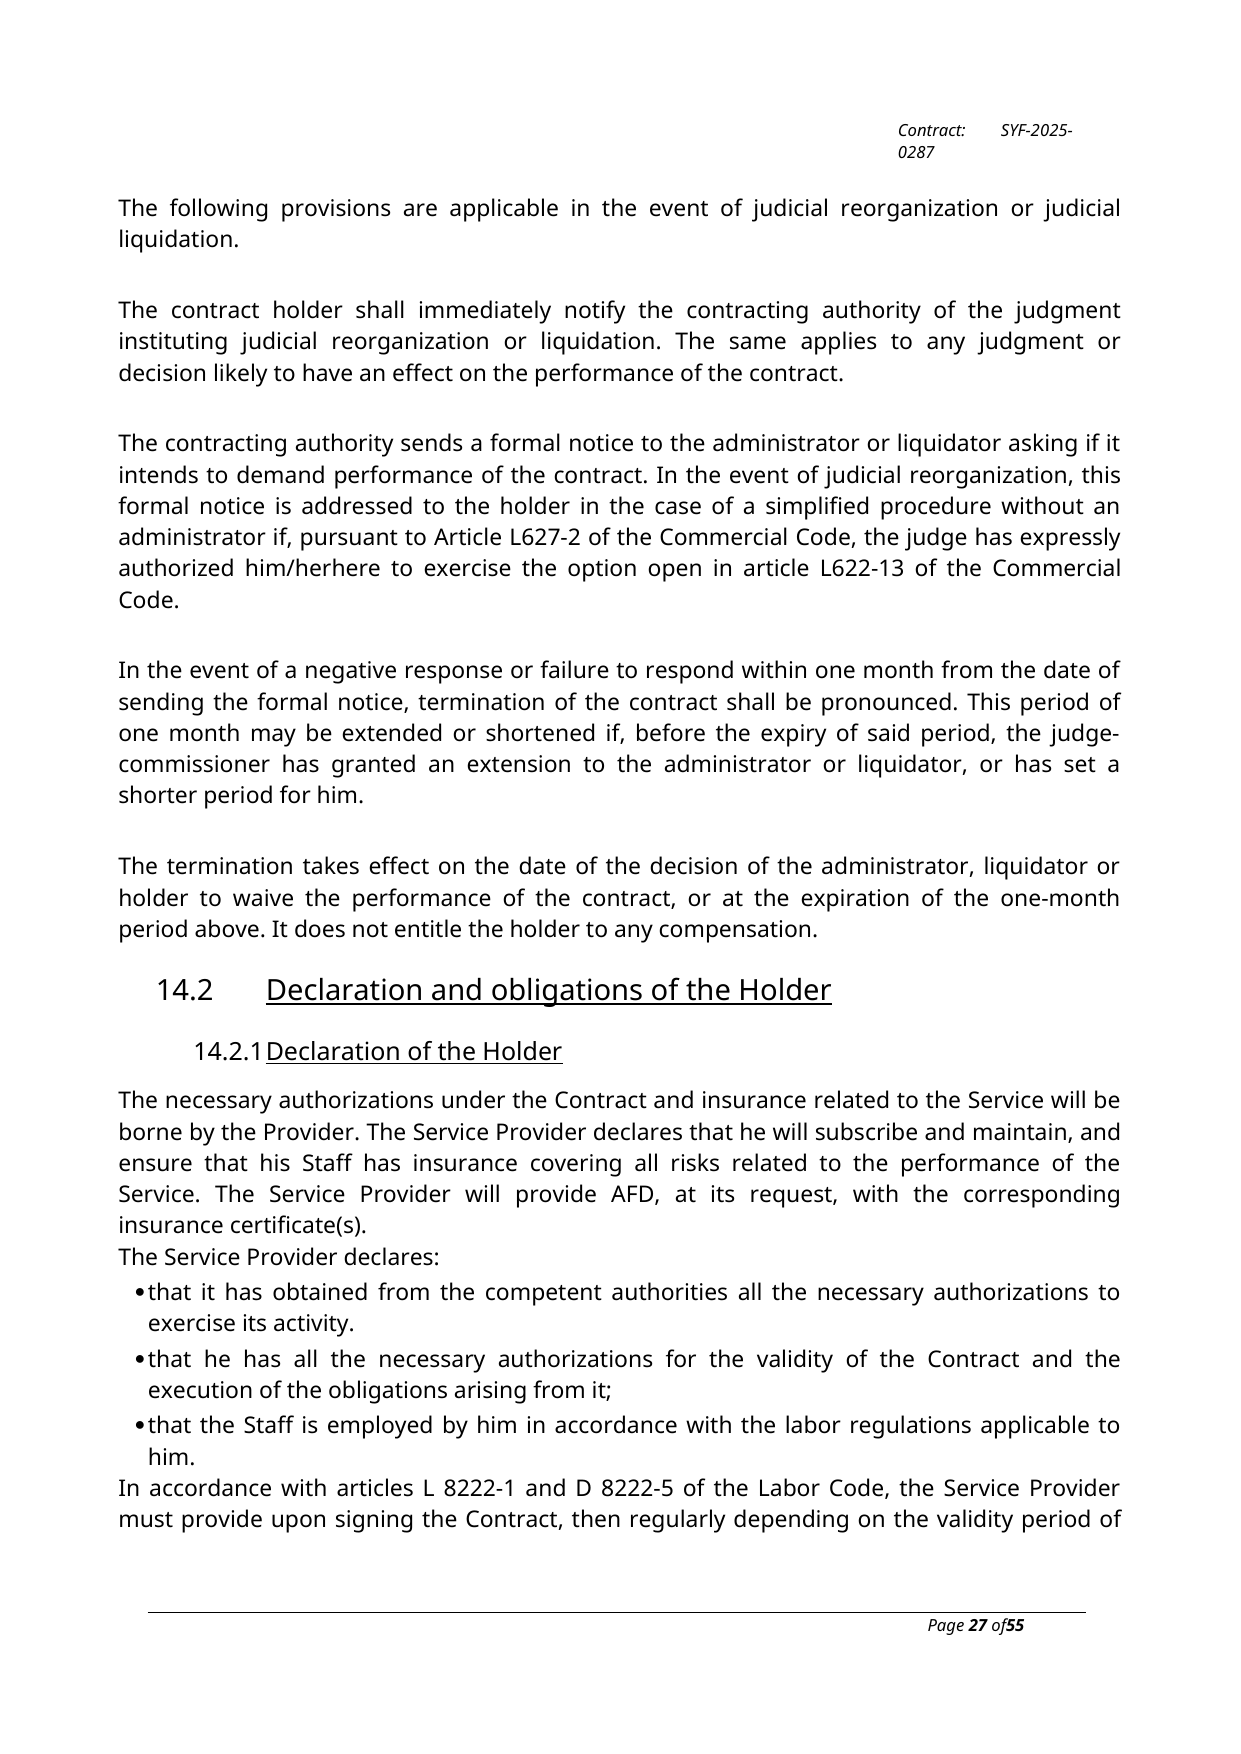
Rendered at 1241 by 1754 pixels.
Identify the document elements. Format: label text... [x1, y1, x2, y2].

text Declaration and obligations of the Holder [156, 969, 1122, 1009]
text The following provisions are applicable in the event of judicial reorganization or judicial liquidation. [118, 192, 1122, 254]
text The Service Provider declares: [118, 1241, 1122, 1272]
text The termination takes effect on the date of the decision of the administrator, liquidator or holder to waive the performance of the contract, or at the expiration of the one-month period above. It does not entitle the holder to any compensation. [118, 850, 1122, 944]
text Declaration of the Holder [193, 1034, 1122, 1068]
text The necessary authorizations under the Contract and insurance related to the Service will be borne by the Provider. The Service Provider declares that he will subscribe and maintain, and ensure that his Staff has insurance covering all risks related to the performance of the Service. The Service Provider will provide AFD, at its request, with the corresponding insurance certificate(s). [118, 1084, 1122, 1241]
text The contracting authority sends a formal notice to the administrator or liquidator asking if it intends to demand performance of the contract. In the event of judicial reorganization, this formal notice is addressed to the holder in the case of a simplified procedure without an administrator if, pursuant to Article L627-2 of the Commercial Code, the judge has expressly authorized him/herhere to exercise the option open in article L622-13 of the Commercial Code. [118, 427, 1122, 615]
list that he has all the necessary authorizations for the validity of the Contract and the execution of the obligations arising from it; [136, 1343, 1122, 1405]
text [118, 1472, 1122, 1534]
text The contract holder shall immediately notify the contracting authority of the judgment instituting judicial reorganization or liquidation. The same applies to any judgment or decision likely to have an effect on the performance of the contract. [118, 294, 1122, 388]
list that the Staff is employed by him in accordance with the labor regulations applicable to him. [136, 1409, 1122, 1472]
text In the event of a negative response or failure to respond within one month from the date of sending the formal notice, termination of the contract shall be pronounced. This period of one month may be extended or shortened if, before the expiry of said period, the judge-commissioner has granted an extension to the administrator or liquidator, or has set a shorter period for him. [118, 654, 1122, 811]
list that it has obtained from the competent authorities all the necessary authorizations to exercise its activity. [136, 1276, 1122, 1339]
